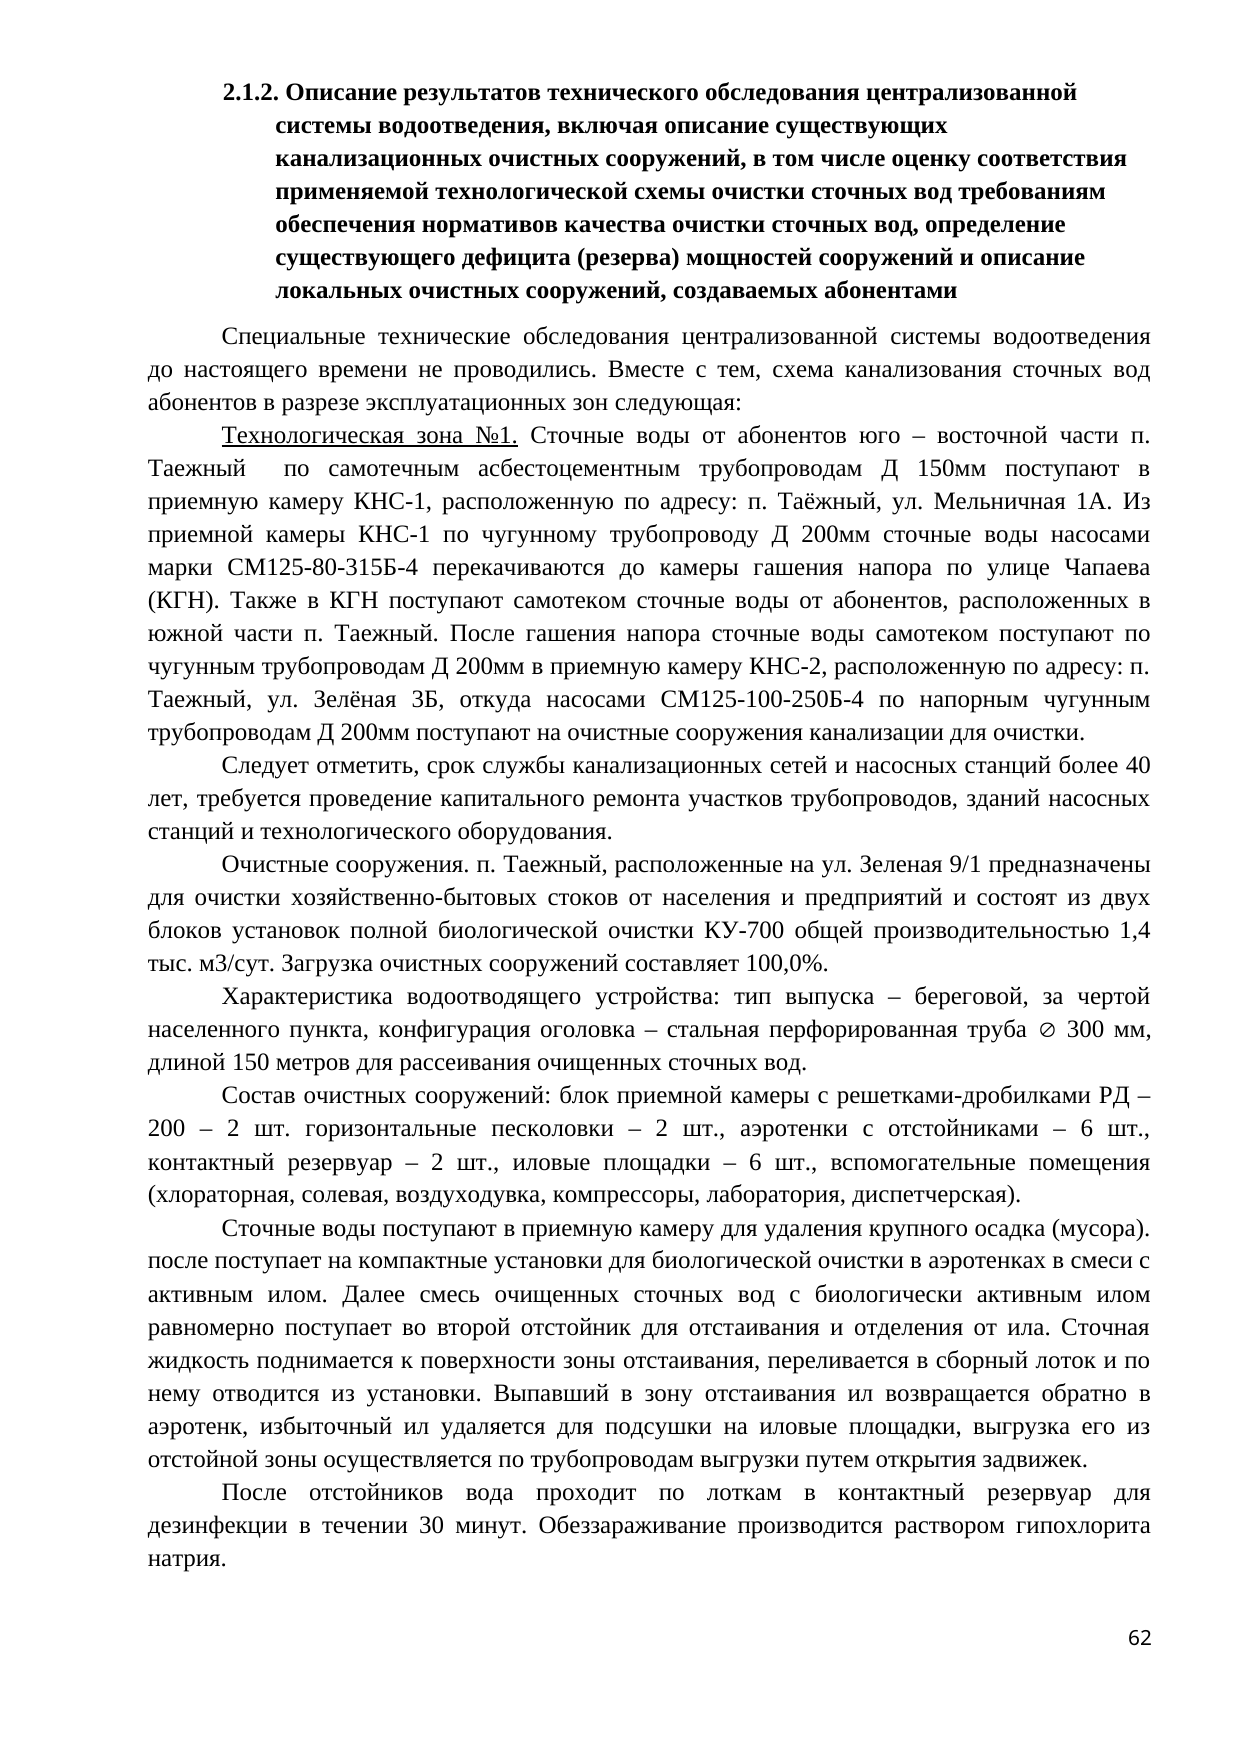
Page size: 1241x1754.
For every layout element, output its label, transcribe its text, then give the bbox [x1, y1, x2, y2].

text Технологическая зона №1. Сточные воды от абонентов юго – восточной части п. Таежный по самотечным асбестоцементным трубопроводам Д 150мм поступают в приемную камеру КНС-1, расположенную по адресу: п. Таёжный, ул. Мельничная 1А. Из приемной камеры КНС-1 по чугунному трубопроводу Д 200мм сточные воды насосами марки СМ125-80-315Б-4 перекачиваются до камеры гашения напора по улице Чапаева (КГН). Также в КГН поступают самотеком сточные воды от абонентов, расположенных в южной части п. Таежный. После гашения напора сточные воды самотеком поступают по чугунным трубопроводам Д 200мм в приемную камеру КНС-2, расположенную по адресу: п. Таежный, ул. Зелёная 3Б, откуда насосами СМ125-100-250Б-4 по напорным чугунным трубопроводам Д 200мм поступают на очистные сооружения канализации для очистки. [148, 420, 1152, 746]
text Следует отметить, срок службы канализационных сетей и насосных станций более 40 лет, требуется проведение капитального ремонта участков трубопроводов, зданий насосных станций и технологического оборудования. [148, 750, 1152, 845]
text Состав очистных сооружений: блок приемной камеры с решетками-дробилками РД – 200 – 2 шт. горизонтальные песколовки – 2 шт., аэротенки с отстойниками – 6 шт., контактный резервуар – 2 шт., иловые площадки – 6 шт., вспомогательные помещения (хлораторная, солевая, воздуходувка, компрессоры, лаборатория, диспетчерская). [148, 1081, 1152, 1208]
text Сточные воды поступают в приемную камеру для удаления крупного осадка (мусора). после поступает на компактные установки для биологической очистки в аэротенках в смеси с активным илом. Далее смесь очищенных сточных вод с биологически активным илом равномерно поступает во второй отстойник для отстаивания и отделения от ила. Сточная жидкость поднимается к поверхности зоны отстаивания, переливается в сборный лоток и по нему отводится из установки. Выпавший в зону отстаивания ил возвращается обратно в аэротенк, избыточный ил удаляется для подсушки на иловые площадки, выгрузка его из отстойной зоны осуществляется по трубопроводам выгрузки путем открытия задвижек. [148, 1213, 1152, 1472]
text Очистные сооружения. п. Таежный, расположенные на ул. Зеленая 9/1 предназначены для очистки хозяйственно-бытовых стоков от населения и предприятий и состоят из двух блоков установок полной биологической очистки КУ-700 общей производительностью 1,4 тыс. м3/сут. Загрузка очистных сооружений составляет 100,0%. [148, 849, 1152, 977]
text Характеристика водоотводящего устройства: тип выпуска – береговой, за чертой населенного пункта, конфигурация оголовка – стальная перфорированная труба , длиной . [148, 981, 1152, 1076]
list 2.1.2. Описание результатов технического обследования централизованной системы водоотведения, включая описание существующих канализационных очистных сооружений, в том числе оценку соответствия применяемой технологической схемы очистки сточных вод требованиям обеспечения нормативов качества очистки сточных вод, определение существующего дефицита (резерва) мощностей сооружений и описание локальных очистных сооружений, создаваемых абонентами [223, 77, 1152, 304]
text Специальные технические обследования централизованной системы водоотведения до настоящего времени не проводились. Вместе с тем, схема канализования сточных вод абонентов в разрезе эксплуатационных зон следующая: [148, 321, 1152, 416]
text После отстойников вода проходит по лоткам в контактный резервуар для дезинфекции в течении 30 минут. Обеззараживание производится раствором гипохлорита натрия. [148, 1477, 1152, 1572]
